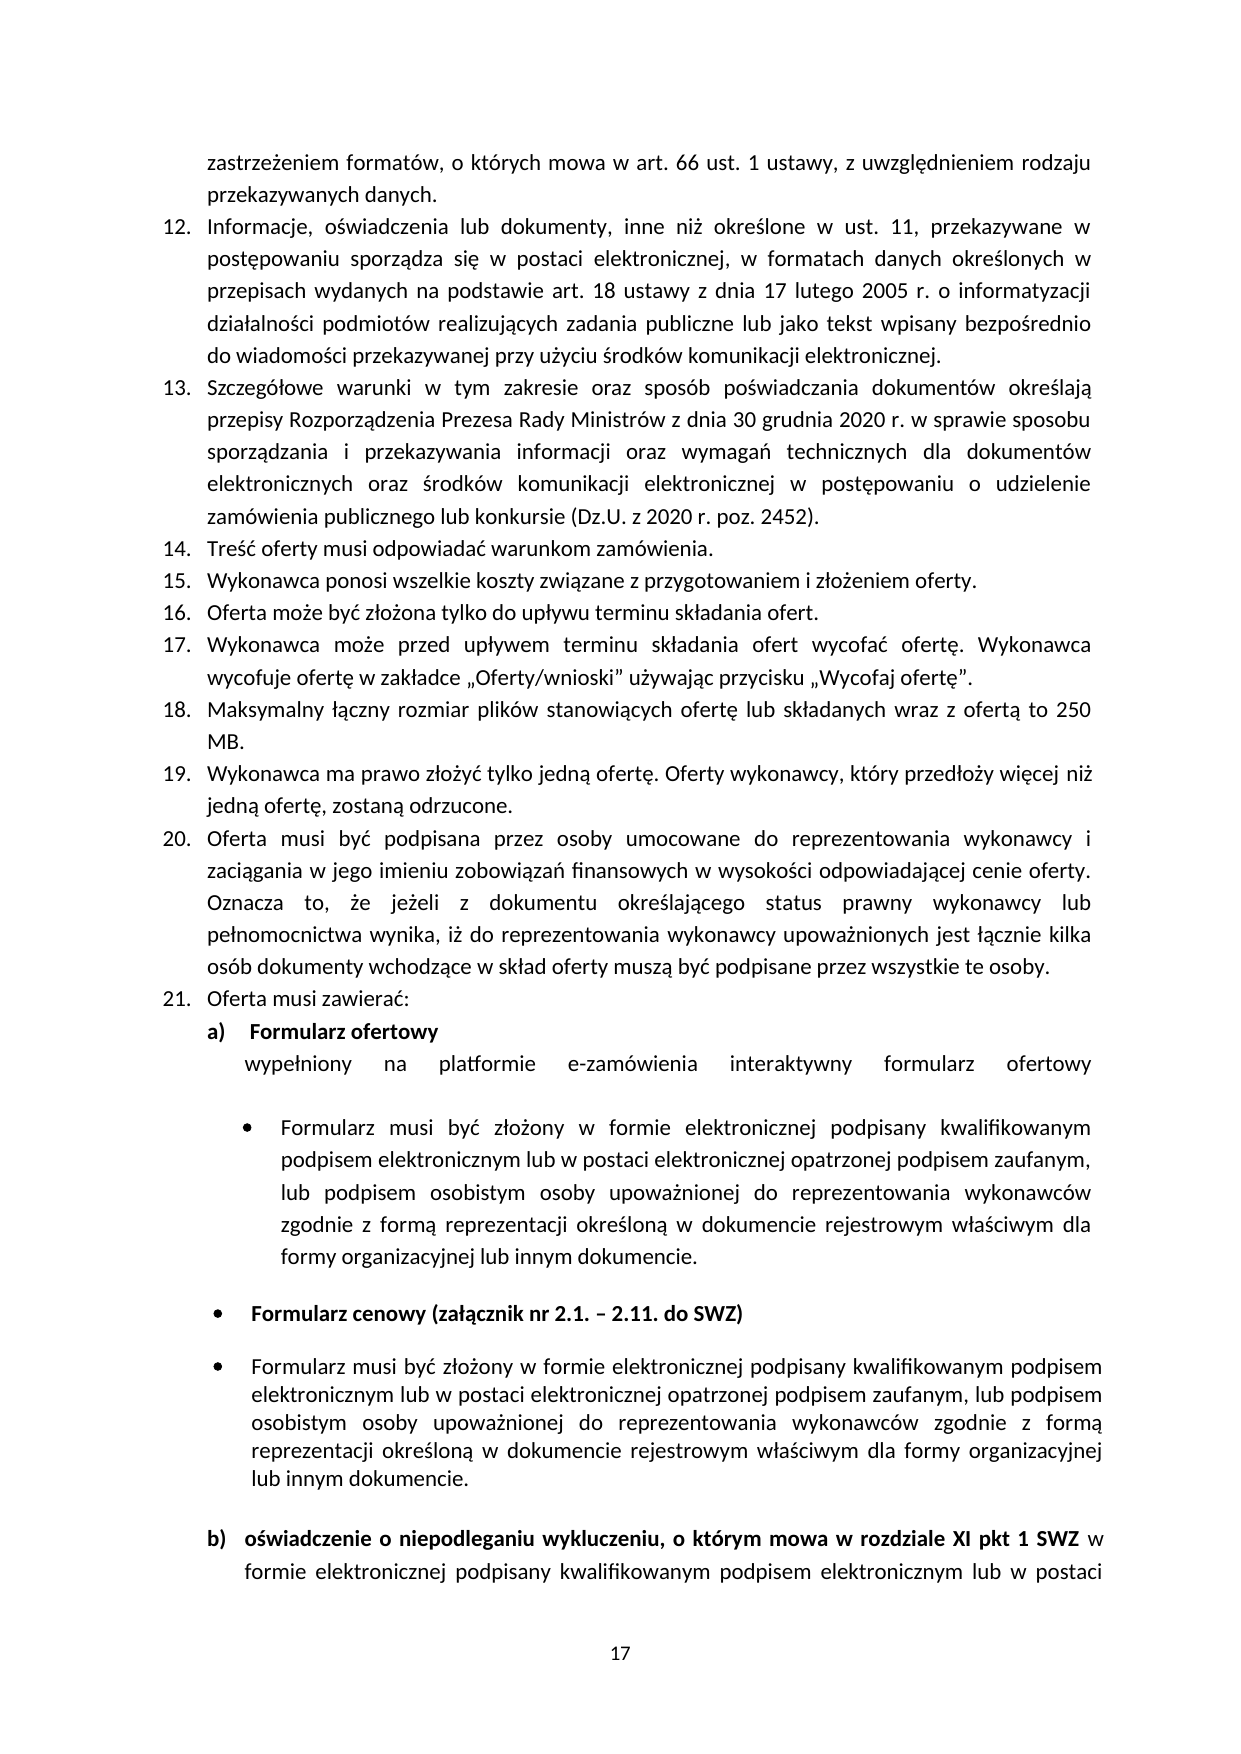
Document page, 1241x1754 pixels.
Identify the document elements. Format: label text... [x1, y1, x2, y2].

list Oferta może być złożona tylko do upływu terminu składania ofert. [162, 598, 1092, 626]
list Wykonawca ponosi wszelkie koszty związane z przygotowaniem i złożeniem oferty. [162, 566, 1092, 594]
list Szczegółowe warunki w tym zakresie oraz sposób poświadczania dokumentów określają przepisy Rozporządzenia Prezesa Rady Ministrów z dnia 30 grudnia 2020 r. w sprawie sposobu sporządzania i przekazywania informacji oraz wymagań technicznych dla dokumentów elektronicznych oraz środków komunikacji elektronicznej w postępowaniu o udzielenie zamówienia publicznego lub konkursie (Dz.U. z 2020 r. poz. 2452). [162, 373, 1092, 530]
list Oferta musi zawierać: [162, 984, 1092, 1013]
list Treść oferty musi odpowiadać warunkom zamówienia. [162, 534, 1092, 562]
list Formularz musi być złożony w formie elektronicznej podpisany kwalifikowanym podpisem elektronicznym lub w postaci elektronicznej opatrzonej podpisem zaufanym, lub podpisem osobistym osoby upoważnionej do reprezentowania wykonawców zgodnie z formą reprezentacji określoną w dokumencie rejestrowym właściwym dla formy organizacyjnej lub innym dokumencie. [214, 1352, 1104, 1492]
list Oferta musi być podpisana przez osoby umocowane do reprezentowania wykonawcy i zaciągania w jego imieniu zobowiązań finansowych w wysokości odpowiadającej cenie oferty. Oznacza to, że jeżeli z dokumentu określającego status prawny wykonawcy lub pełnomocnictwa wynika, iż do reprezentowania wykonawcy upoważnionych jest łącznie kilka osób dokumenty wchodzące w skład oferty muszą być podpisane przez wszystkie te osoby. [162, 824, 1092, 980]
list Formularz ofertowy [207, 1017, 1092, 1045]
list Formularz cenowy (załącznik nr 2.1. – 2.11. do SWZ) [214, 1299, 1104, 1327]
list Wykonawca może przed upływem terminu składania ofert wycofać ofertę. Wykonawca wycofuje ofertę w zakładce „Oferty/wnioski” używając przycisku „Wycofaj ofertę”. [162, 631, 1092, 691]
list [162, 148, 1092, 208]
list wypełniony na platformie e-zamówienia interaktywny formularz ofertowy [244, 1049, 1092, 1109]
list Wykonawca ma prawo złożyć tylko jedną ofertę. Oferty wykonawcy, który przedłoży więcej niż jedną ofertę, zostaną odrzucone. [162, 759, 1092, 819]
list Maksymalny łączny rozmiar plików stanowiących ofertę lub składanych wraz z ofertą to 250 MB. [162, 695, 1092, 755]
list Formularz musi być złożony w formie elektronicznej podpisany kwalifikowanym podpisem elektronicznym lub w postaci elektronicznej opatrzonej podpisem zaufanym, lub podpisem osobistym osoby upoważnionej do reprezentowania wykonawców zgodnie z formą reprezentacji określoną w dokumencie rejestrowym właściwym dla formy organizacyjnej lub innym dokumencie. [243, 1113, 1092, 1270]
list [207, 1524, 1104, 1585]
list Informacje, oświadczenia lub dokumenty, inne niż określone w ust. 11, przekazywane w postępowaniu sporządza się w postaci elektronicznej, w formatach danych określonych w przepisach wydanych na podstawie art. 18 ustawy z dnia 17 lutego 2005 r. o informatyzacji działalności podmiotów realizujących zadania publiczne lub jako tekst wpisany bezpośrednio do wiadomości przekazywanej przy użyciu środków komunikacji elektronicznej. [162, 212, 1092, 369]
